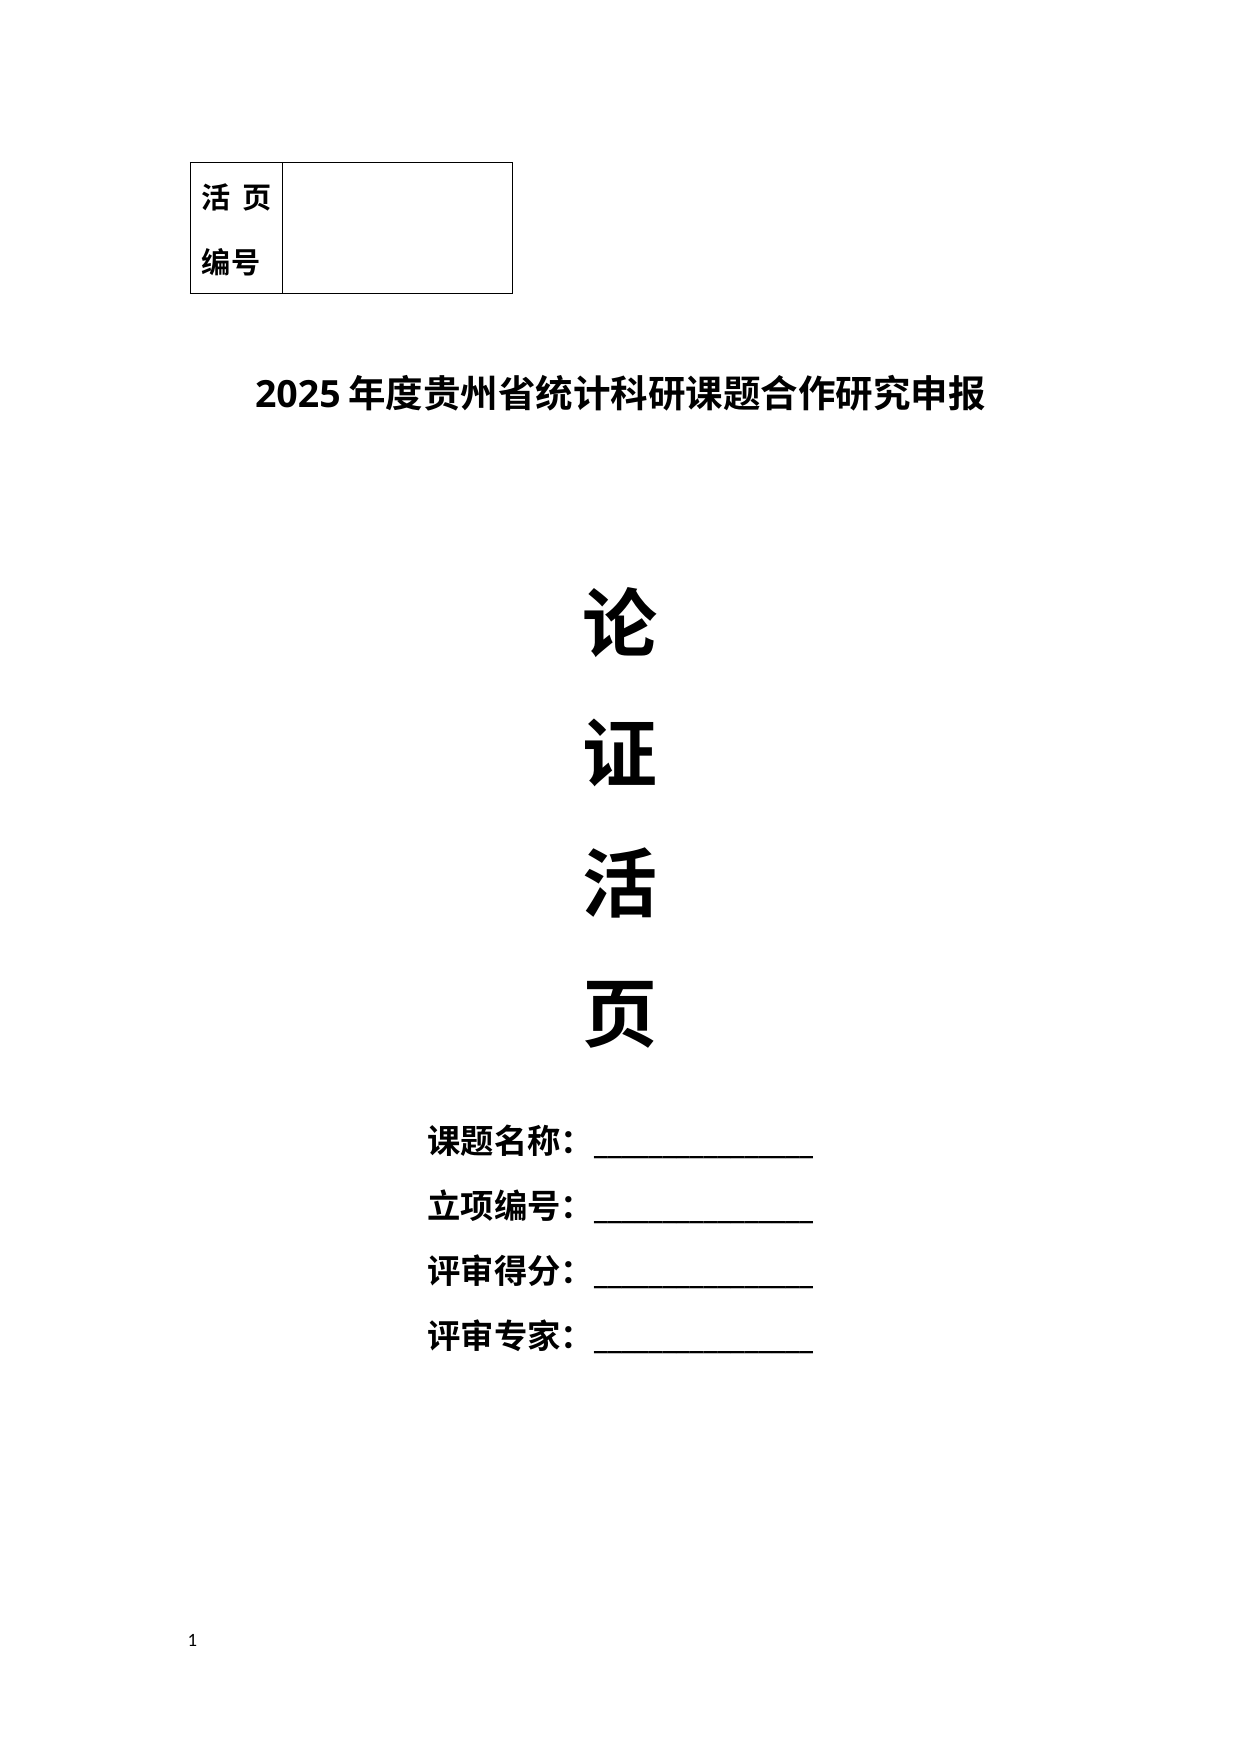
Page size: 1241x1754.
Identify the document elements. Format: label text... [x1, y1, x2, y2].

text 评审得分：________________ [187, 1237, 1053, 1302]
text 评审专家：________________ [187, 1302, 1053, 1367]
table_header 活页编号 [191, 163, 282, 293]
text 立项编号：________________ [187, 1172, 1053, 1237]
text 活 [187, 814, 1053, 944]
text 论 [187, 554, 1053, 684]
text 2025年度贵州省统计科研课题合作研究申报 [187, 359, 1053, 424]
text 课题名称：________________ [187, 1107, 1053, 1172]
table_header [283, 163, 512, 293]
text 证 [187, 684, 1053, 814]
text 页 [187, 944, 1053, 1074]
